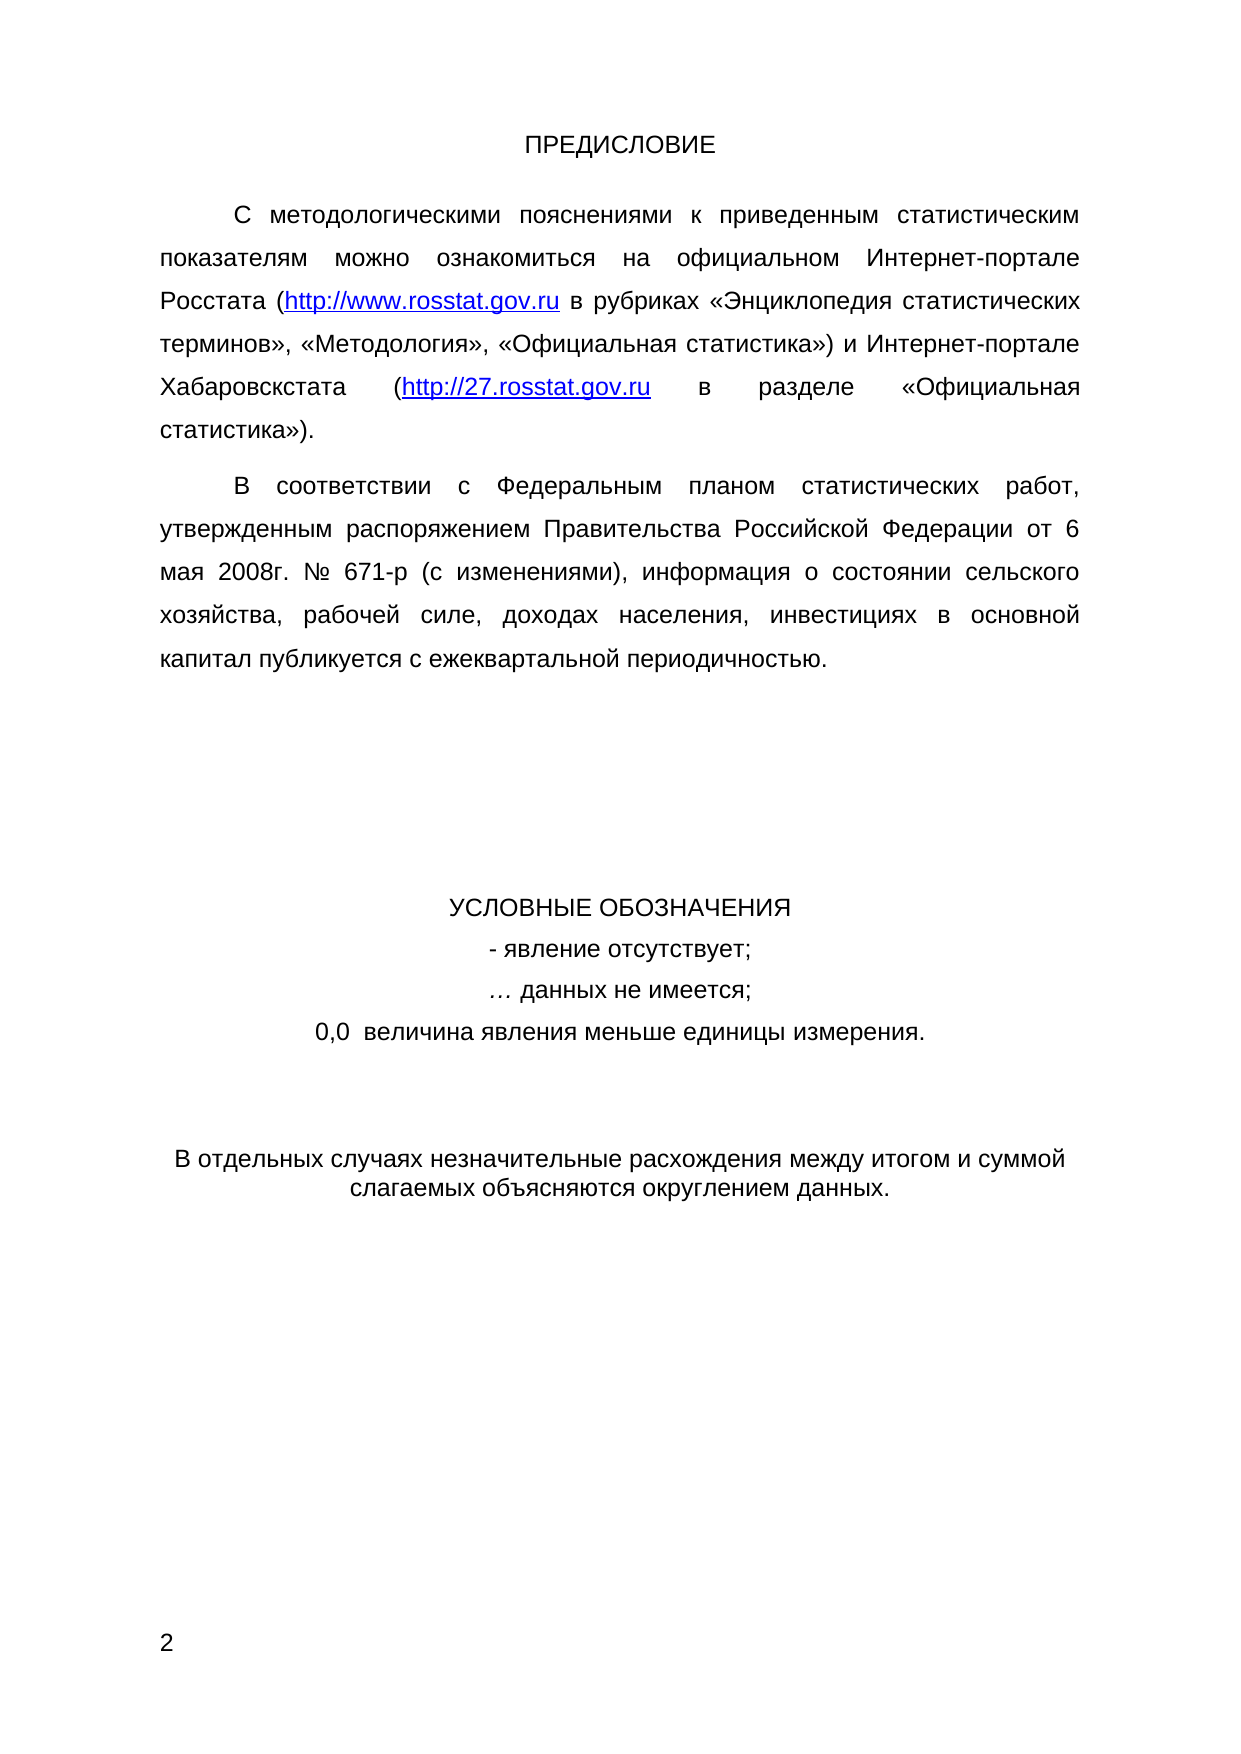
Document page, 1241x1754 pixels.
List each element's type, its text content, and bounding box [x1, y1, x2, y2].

text С методологическими пояснениями к приведенным статистическим показателям можно ознакомиться на официальном Интернет-портале Росстата (http://www.rosstat.gov.ru в рубриках «Энциклопедия статистических терминов», «Методология», «Официальная статистика») и Интернет-портале Хабаровскстата (http://27.rosstat.gov.ru в разделе «Официальная статистика»). [159, 200, 1081, 444]
text … данных не имеется; [159, 976, 1081, 1004]
text В соответствии с Федеральным планом статистических работ, утвержденным распоряжением Правительства Российской Федерации от 6 мая 2008г. № 671-р (с изменениями), информация о состоянии сельского хозяйства, рабочей силе, доходах населения, инвестициях в основной капитал публикуется с ежеквартальной периодичностью. [159, 471, 1081, 672]
text - явление отсутствует; [159, 934, 1081, 963]
text слагаемых объясняются округлением данных. [159, 1173, 1081, 1202]
text ПРЕДИСЛОВИЕ [159, 130, 1081, 159]
text УСЛОВНЫЕ ОБОЗНАЧЕНИЯ [159, 893, 1081, 922]
text В отдельных случаях незначительные расхождения между итогом и суммой [159, 1144, 1081, 1173]
text 0,0 величина явления меньше единицы измерения. [159, 1017, 1081, 1046]
